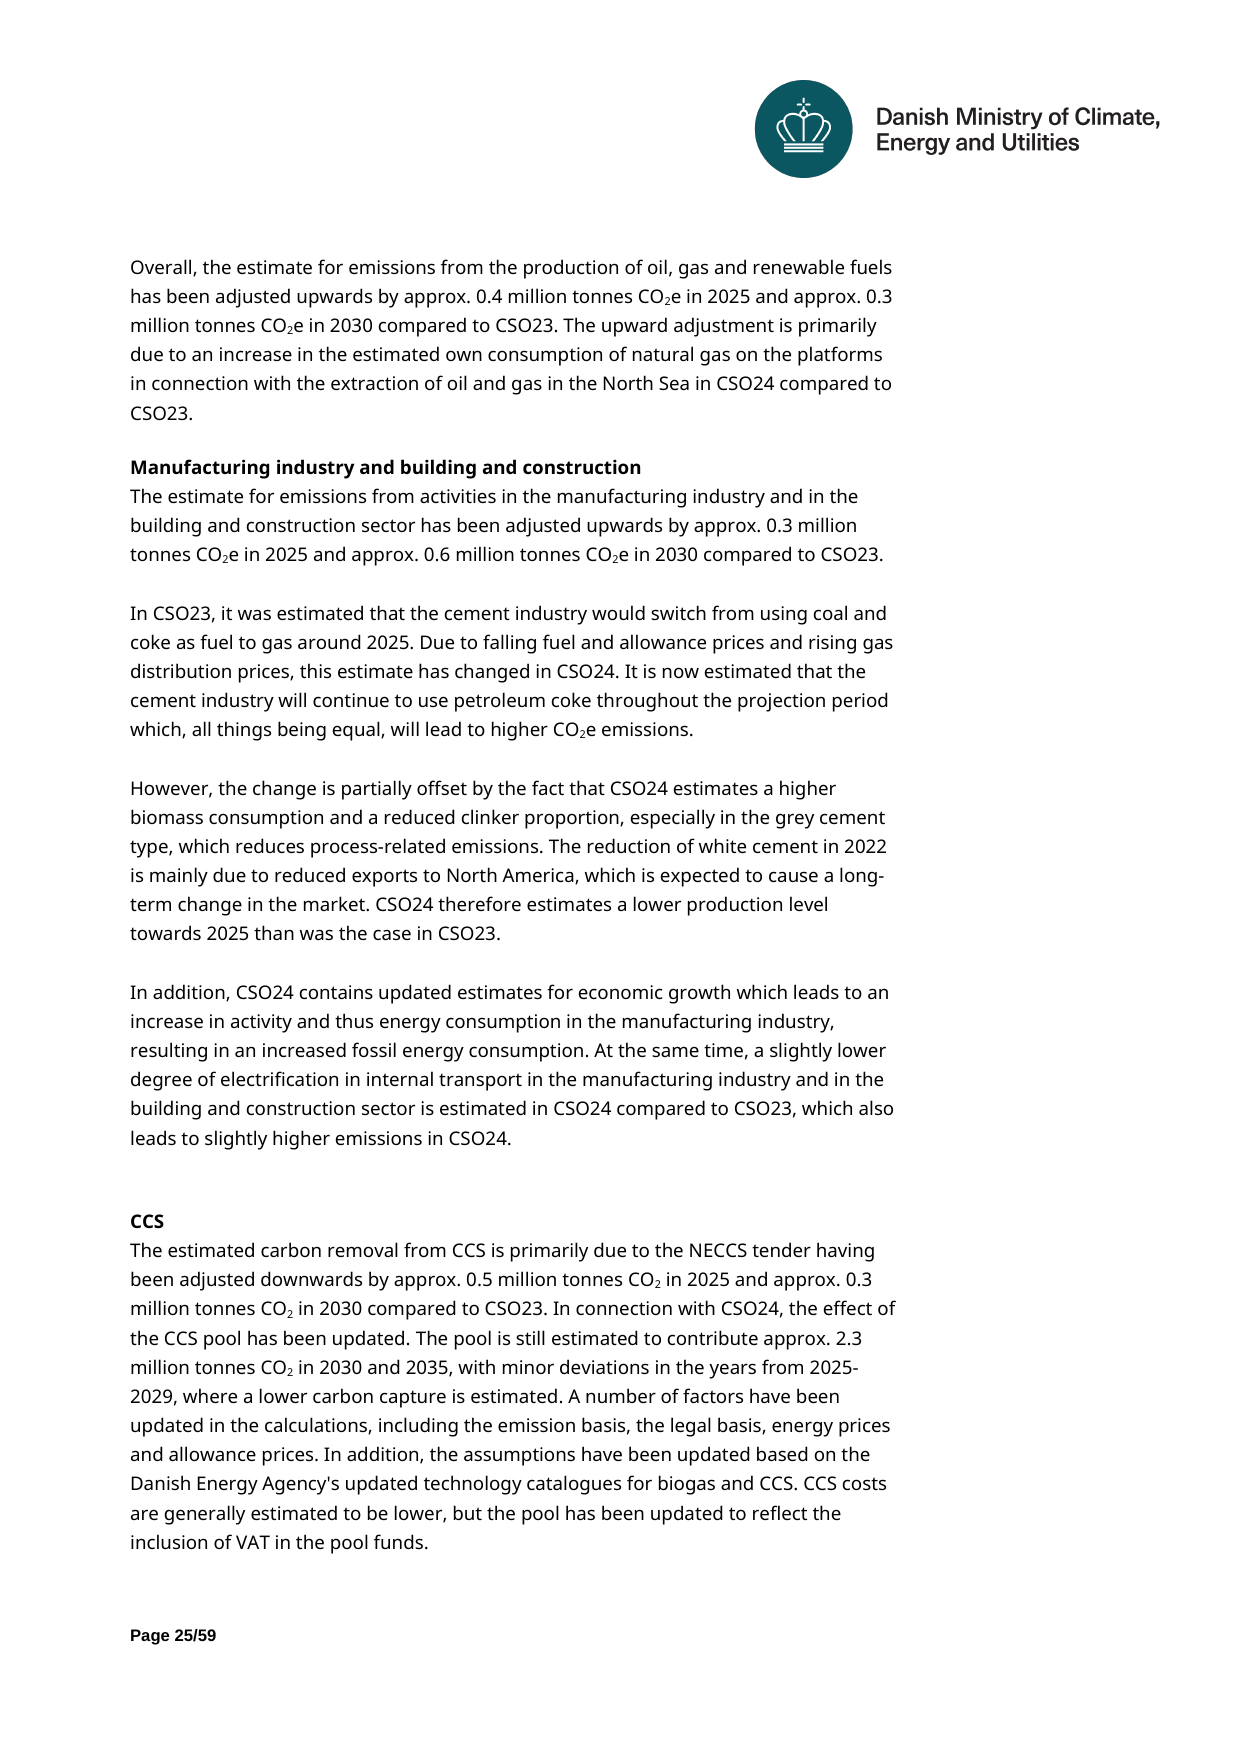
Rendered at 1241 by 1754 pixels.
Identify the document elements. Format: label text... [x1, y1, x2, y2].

text Manufacturing industry and building and construction [130, 450, 901, 479]
text In CSO23, it was estimated that the cement industry would switch from using coal and coke as fuel to gas around 2025. Due to falling fuel and allowance prices and rising gas distribution prices, this estimate has changed in CSO24. It is now estimated that the cement industry will continue to use petroleum coke throughout the projection period which, all things being equal, will lead to higher CO2e emissions. [130, 596, 901, 742]
text In addition, CSO24 contains updated estimates for economic growth which leads to an increase in activity and thus energy consumption in the manufacturing industry, resulting in an increased fossil energy consumption. At the same time, a slightly lower degree of electrification in internal transport in the manufacturing industry and in the building and construction sector is estimated in CSO24 compared to CSO23, which also leads to slightly higher emissions in CSO24. [130, 975, 901, 1150]
text The estimated carbon removal from CCS is primarily due to the NECCS tender having been adjusted downwards by approx. 0.5 million tonnes CO2 in 2025 and approx. 0.3 million tonnes CO2 in 2030 compared to CSO23. In connection with CSO24, the effect of the CCS pool has been updated. The pool is still estimated to contribute approx. 2.3 million tonnes CO2 in 2030 and 2035, with minor deviations in the years from 2025-2029, where a lower carbon capture is estimated. A number of factors have been updated in the calculations, including the emission basis, the legal basis, energy prices and allowance prices. In addition, the assumptions have been updated based on the Danish Energy Agency's updated technology catalogues for biogas and CCS. CCS costs are generally estimated to be lower, but the pool has been updated to reflect the inclusion of VAT in the pool funds. [130, 1234, 901, 1554]
text However, the change is partially offset by the fact that CSO24 estimates a higher biomass consumption and a reduced clinker proportion, especially in the grey cement type, which reduces process-related emissions. The reduction of white cement in 2022 is mainly due to reduced exports to North America, which is expected to cause a long-term change in the market. CSO24 therefore estimates a lower production level towards 2025 than was the case in CSO23. [130, 771, 901, 946]
picture [714, 68, 1241, 190]
text The estimate for emissions from activities in the manufacturing industry and in the building and construction sector has been adjusted upwards by approx. 0.3 million tonnes CO2e in 2025 and approx. 0.6 million tonnes CO2e in 2030 compared to CSO23. [130, 479, 901, 567]
text CCS [130, 1204, 901, 1234]
text Overall, the estimate for emissions from the production of oil, gas and renewable fuels has been adjusted upwards by approx. 0.4 million tonnes CO2e in 2025 and approx. 0.3 million tonnes CO2e in 2030 compared to CSO23. The upward adjustment is primarily due to an increase in the estimated own consumption of natural gas on the platforms in connection with the extraction of oil and gas in the North Sea in CSO24 compared to CSO23. [130, 250, 901, 425]
